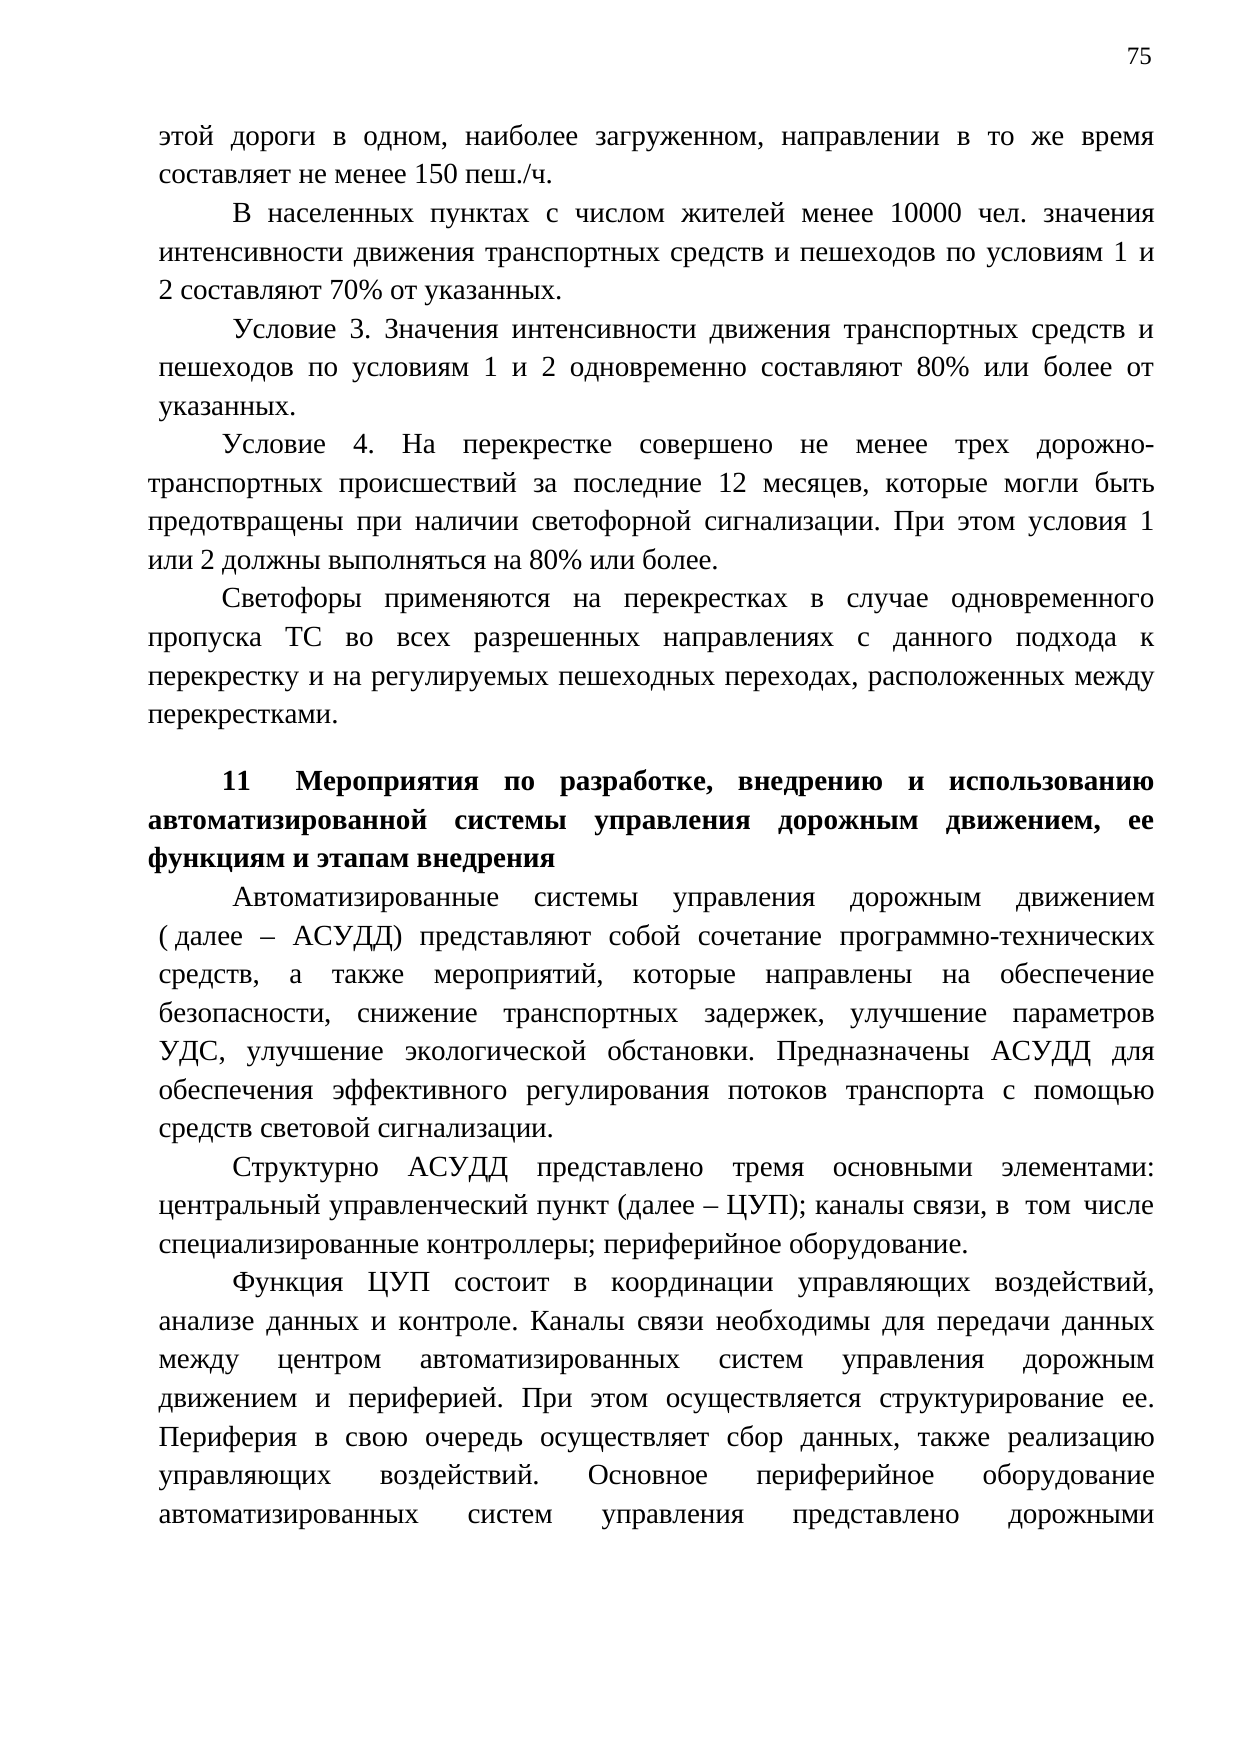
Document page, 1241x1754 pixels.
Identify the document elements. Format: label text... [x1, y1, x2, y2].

text Автоматизированные системы управления дорожным движением (далее – АСУДД) представляют собой сочетание программно-технических средств, а также мероприятий, которые направлены на обеспечение безопасности, снижение транспортных задержек, улучшение параметров УДС, улучшение экологической обстановки. Предназначены АСУДД для обеспечения эффективного регулирования потоков транспорта с помощью средств световой сигнализации. [158, 879, 1155, 1144]
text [158, 1264, 1155, 1529]
text Структурно АСУДД представлено тремя основными элементами: центральный управленческий пункт (далее – ЦУП); каналы связи, в том числе специализированные контроллеры; периферийное оборудование. [158, 1149, 1155, 1259]
text Светофоры применяются на перекрестках в случае одновременного пропуска ТС во всех разрешенных направлениях с данного подхода к перекрестку и на регулируемых пешеходных переходах, расположенных между перекрестками. [148, 581, 1155, 730]
text В населенных пунктах с числом жителей менее 10000 чел. значения интенсивности движения транспортных средств и пешеходов по условиям 1 и 2 составляют 70% от указанных. [158, 195, 1155, 306]
list Мероприятия по разработке, внедрению и использованию автоматизированной системы управления дорожным движением, ее функциям и этапам внедрения [148, 763, 1155, 874]
text Условие 4. На перекрестке совершено не менее трех дорожно- транспортных происшествий за последние 12 месяцев, которые могли быть предотвращены при наличии светофорной сигнализации. При этом условия 1 или 2 должны выполняться на 80% или более. [148, 426, 1155, 576]
text Условие 3. Значения интенсивности движения транспортных средств и пешеходов по условиям 1 и 2 одновременно составляют 80% или более от указанных. [158, 311, 1155, 421]
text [158, 118, 1155, 190]
